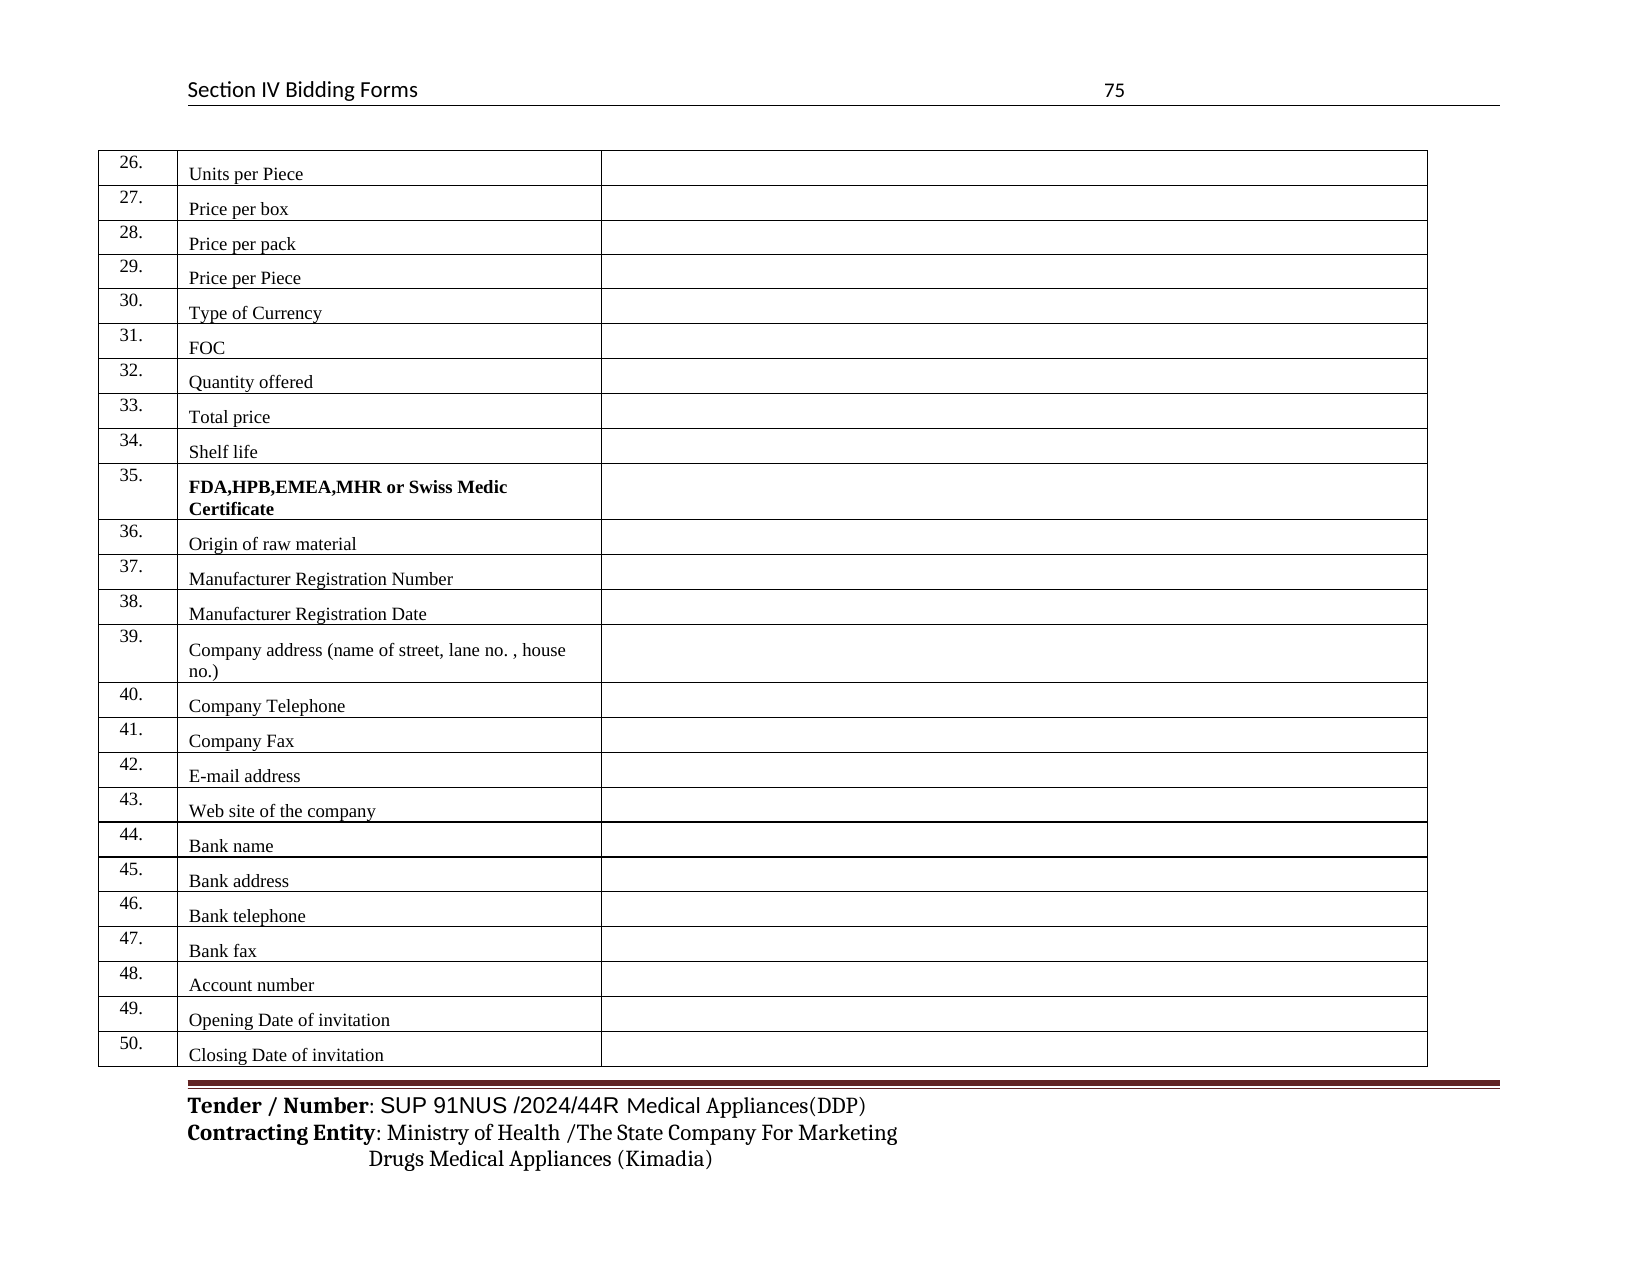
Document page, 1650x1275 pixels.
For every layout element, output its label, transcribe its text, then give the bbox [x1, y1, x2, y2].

table_cell [99, 324, 177, 358]
table_cell [99, 221, 177, 254]
table_cell [602, 718, 1427, 752]
table_cell [99, 186, 177, 220]
table_cell [602, 221, 1427, 254]
table_cell E-mail address [178, 753, 601, 787]
table_cell Price per box [178, 186, 601, 220]
table_cell [99, 753, 177, 787]
table_cell [602, 394, 1427, 428]
table_cell Opening Date of invitation [178, 997, 601, 1031]
table_cell [99, 788, 177, 821]
table_cell [99, 429, 177, 463]
table_cell Type of Currency [178, 289, 601, 323]
table_cell [602, 151, 1427, 185]
table_cell [602, 858, 1427, 891]
table_cell Origin of raw material [178, 520, 601, 554]
table_cell Bank name [178, 823, 601, 856]
table_cell Bank telephone [178, 892, 601, 926]
table_cell [99, 718, 177, 752]
table_cell FDA,HPB,EMEA,MHR or Swiss Medic Certificate [178, 464, 601, 519]
table_cell [99, 359, 177, 393]
table_cell [99, 625, 177, 682]
table_cell Account number [178, 962, 601, 996]
table_cell [99, 1032, 177, 1066]
table_cell [602, 753, 1427, 787]
table_cell [99, 683, 177, 717]
table_cell Units per Piece [178, 151, 601, 185]
table_cell [99, 823, 177, 856]
table_cell Bank address [178, 858, 601, 891]
table_cell [602, 788, 1427, 821]
table_cell [602, 359, 1427, 393]
table_cell Company Fax [178, 718, 601, 752]
table_cell [99, 997, 177, 1031]
table_cell [99, 927, 177, 961]
table_cell Price per Piece [178, 255, 601, 288]
table_cell [602, 927, 1427, 961]
table_cell [99, 151, 177, 185]
table_cell [602, 555, 1427, 589]
table_cell [602, 289, 1427, 323]
table_cell [602, 186, 1427, 220]
table_cell [99, 289, 177, 323]
table_cell [602, 429, 1427, 463]
table_cell [602, 892, 1427, 926]
table_cell [602, 590, 1427, 624]
table_cell [99, 464, 177, 519]
table_cell FOC [178, 324, 601, 358]
table_cell Company Telephone [178, 683, 601, 717]
table_cell [602, 625, 1427, 682]
table_cell [602, 255, 1427, 288]
table_cell Company address (name of street, lane no. , house no.) [178, 625, 601, 682]
table_cell [602, 962, 1427, 996]
table_cell Quantity offered [178, 359, 601, 393]
table_cell [99, 555, 177, 589]
table_cell [99, 520, 177, 554]
table_cell Price per pack [178, 221, 601, 254]
table_cell Manufacturer Registration Number [178, 555, 601, 589]
table_cell [602, 324, 1427, 358]
table_cell Bank fax [178, 927, 601, 961]
table_cell [99, 394, 177, 428]
table_cell [602, 520, 1427, 554]
table_cell [99, 255, 177, 288]
table_cell Manufacturer Registration Date [178, 590, 601, 624]
table_cell [602, 464, 1427, 519]
table_cell [99, 962, 177, 996]
table_cell [99, 892, 177, 926]
table_cell [602, 823, 1427, 856]
table_cell Closing Date of invitation [178, 1032, 601, 1066]
table_cell Shelf life [178, 429, 601, 463]
table_cell [99, 590, 177, 624]
table_cell [602, 1032, 1427, 1066]
table_cell Web site of the company [178, 788, 601, 821]
table_cell [602, 997, 1427, 1031]
table_cell [602, 683, 1427, 717]
table_cell [99, 858, 177, 891]
table_cell Total price [178, 394, 601, 428]
